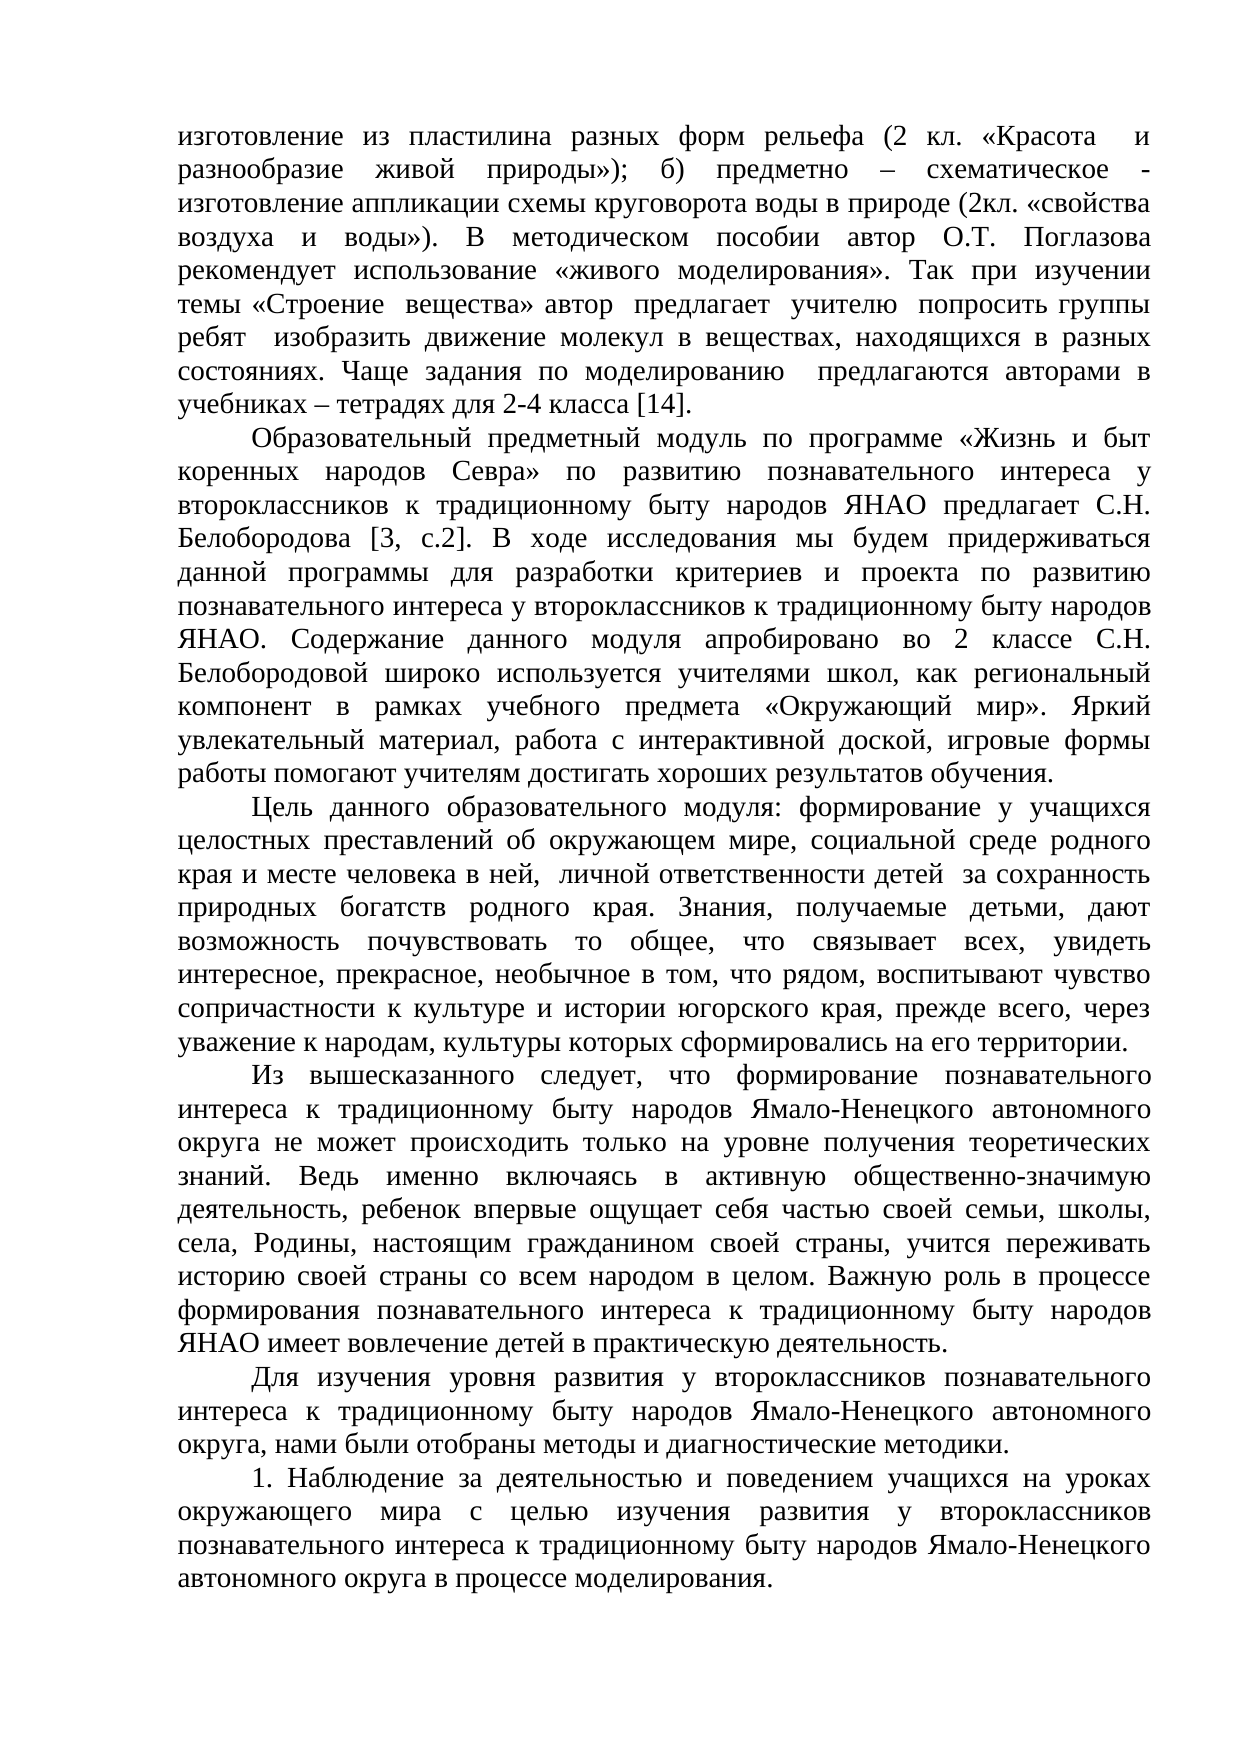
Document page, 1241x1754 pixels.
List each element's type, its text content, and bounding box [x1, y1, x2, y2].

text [177, 118, 1152, 420]
text 1. Наблюдение за деятельностью и поведением учащихся на уроках окружающего мира с целью изучения развития у второклассников познавательного интереса к традиционному быту народов Ямало-Ненецкого автономного округа в процессе моделирования. [177, 1460, 1152, 1594]
text Образовательный предметный модуль по программе «Жизнь и быт коренных народов Севра» по развитию познавательного интереса у второклассников к традиционному быту народов ЯНАО предлагает С.Н. Белобородова [3, с.2]. В ходе исследования мы будем придерживаться данной программы для разработки критериев и проекта по развитию познавательного интереса у второклассников к традиционному быту народов ЯНАО. Содержание данного модуля апробировано во 2 классе С.Н. Белобородовой широко используется учителями школ, как региональный компонент в рамках учебного предмета «Окружающий мир». Яркий увлекательный материал, работа с интерактивной доской, игровые формы работы помогают учителям достигать хороших результатов обучения. [177, 420, 1152, 789]
text Цель данного образовательного модуля: формирование у учащихся целостных преставлений об окружающем мире, социальной среде родного края и месте человека в ней, личной ответственности детей за сохранность природных богатств родного края. Знания, получаемые детьми, дают возможность почувствовать то общее, что связывает всех, увидеть интересное, прекрасное, необычное в том, что рядом, воспитывают чувство сопричастности к культуре и истории югорского края, прежде всего, через уважение к народам, культуры которых сформировались на его территории. [177, 789, 1152, 1057]
text Из вышесказанного следует, что формирование познавательного интереса к традиционному быту народов Ямало-Ненецкого автономного округа не может происходить только на уровне получения теоретических знаний. Ведь именно включаясь в активную общественно-значимую деятельность, ребенок впервые ощущает себя частью своей семьи, школы, села, Родины, настоящим гражданином своей страны, учится переживать историю своей страны со всем народом в целом. Важную роль в процессе формирования познавательного интереса к традиционному быту народов ЯНАО имеет вовлечение детей в практическую деятельность. [177, 1057, 1152, 1359]
text Для изучения уровня развития у второклассников познавательного интереса к традиционному быту народов Ямало-Ненецкого автономного округа, нами были отобраны методы и диагностические методики. [177, 1359, 1152, 1460]
